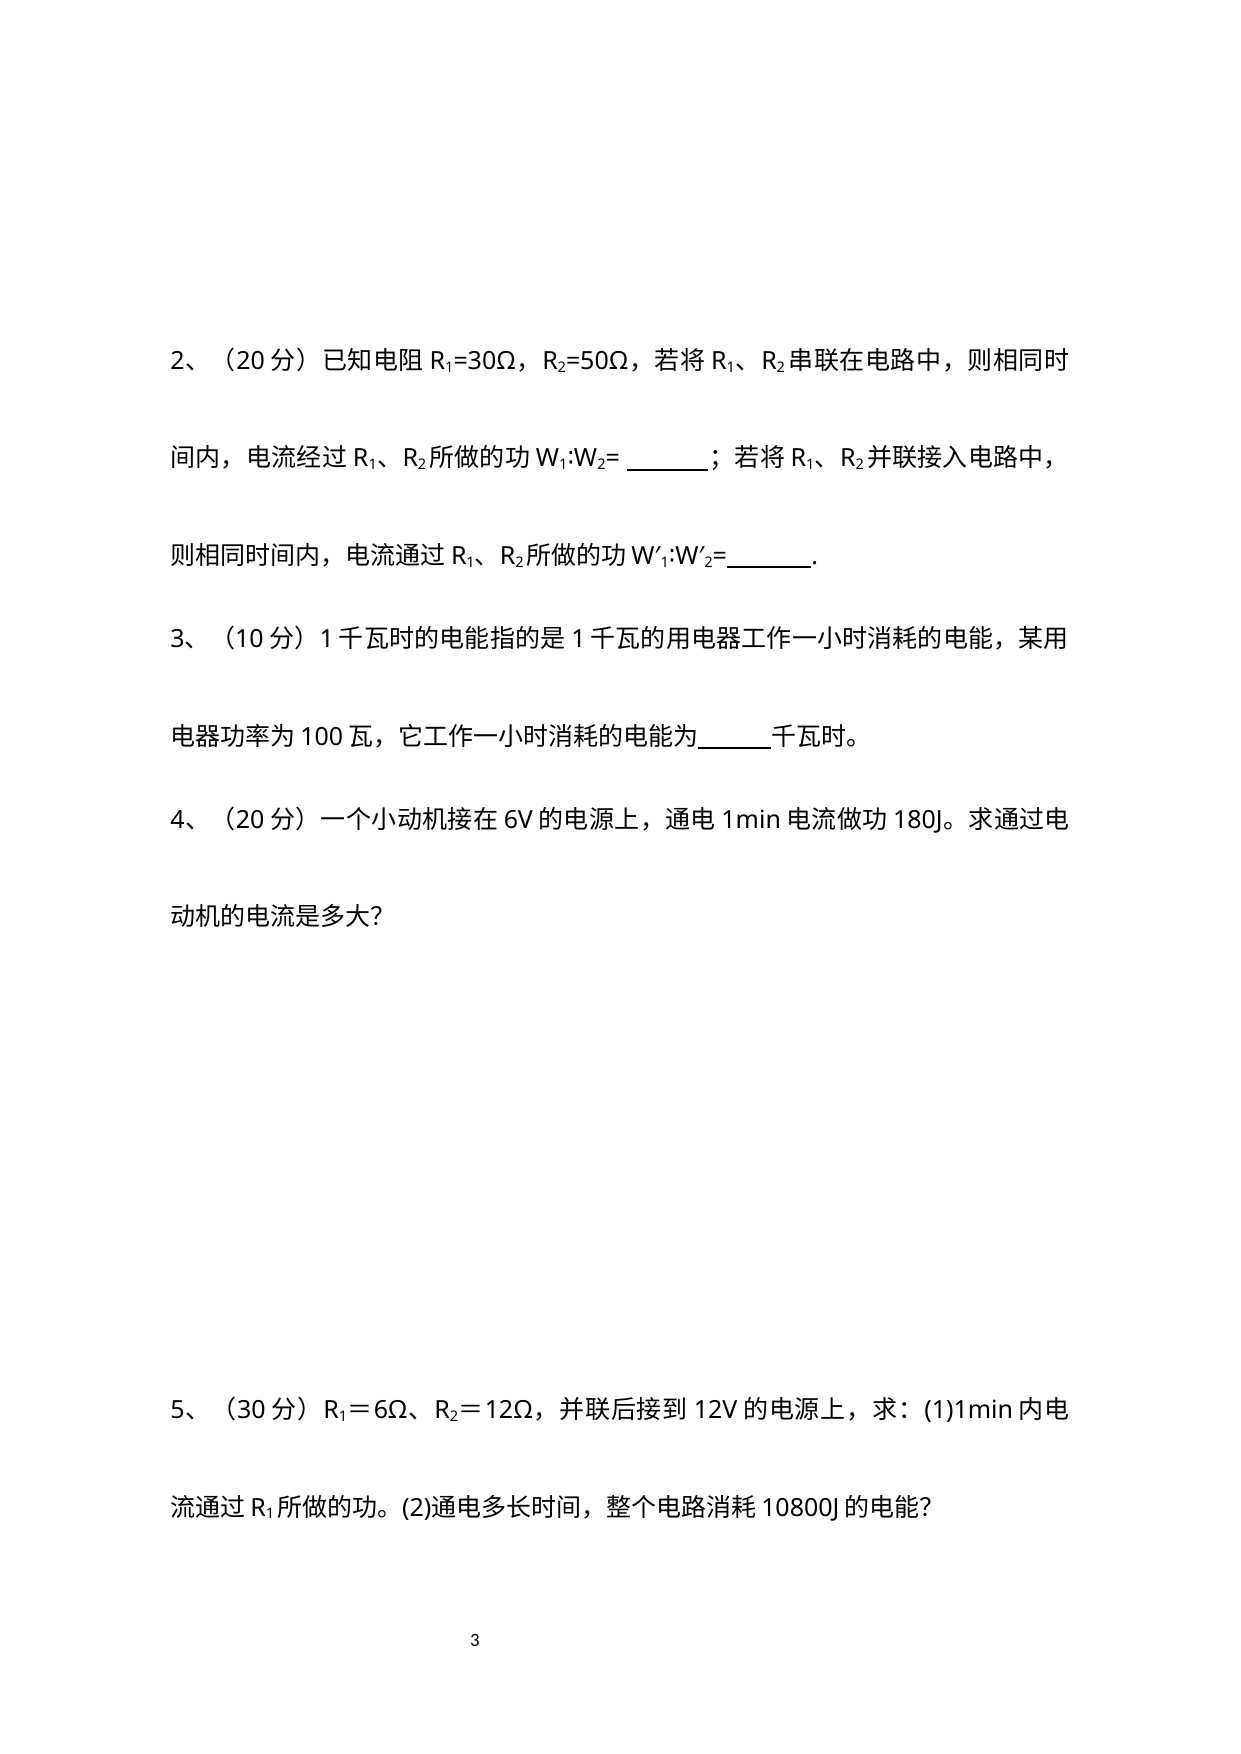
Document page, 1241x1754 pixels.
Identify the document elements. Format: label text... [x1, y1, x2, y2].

text 4、（20分）一个小动机接在6V的电源上，通电1min电流做功180J。求通过电动机的电流是多大？ [170, 785, 1070, 947]
text 5、（30分）R1＝6Ω、R2＝12Ω，并联后接到12V的电源上，求：(1)1min内电流通过R1所做的功。(2)通电多长时间，整个电路消耗10800J的电能？ [170, 1375, 1070, 1538]
text 3、（10分）1千瓦时的电能指的是1千瓦的用电器工作一小时消耗的电能，某用电器功率为100瓦，它工作一小时消耗的电能为 千瓦时。 [170, 604, 1070, 767]
text 2、（20分）已知电阻R1=30Ω，R2=50Ω，若将R1、R2串联在电路中，则相同时间内，电流经过R1、R2所做的功W1∶W2= ；若将R1、R2并联接入电路中，则相同时间内，电流通过 R1、R2所做的功W′1∶W′2= . [170, 326, 1070, 586]
